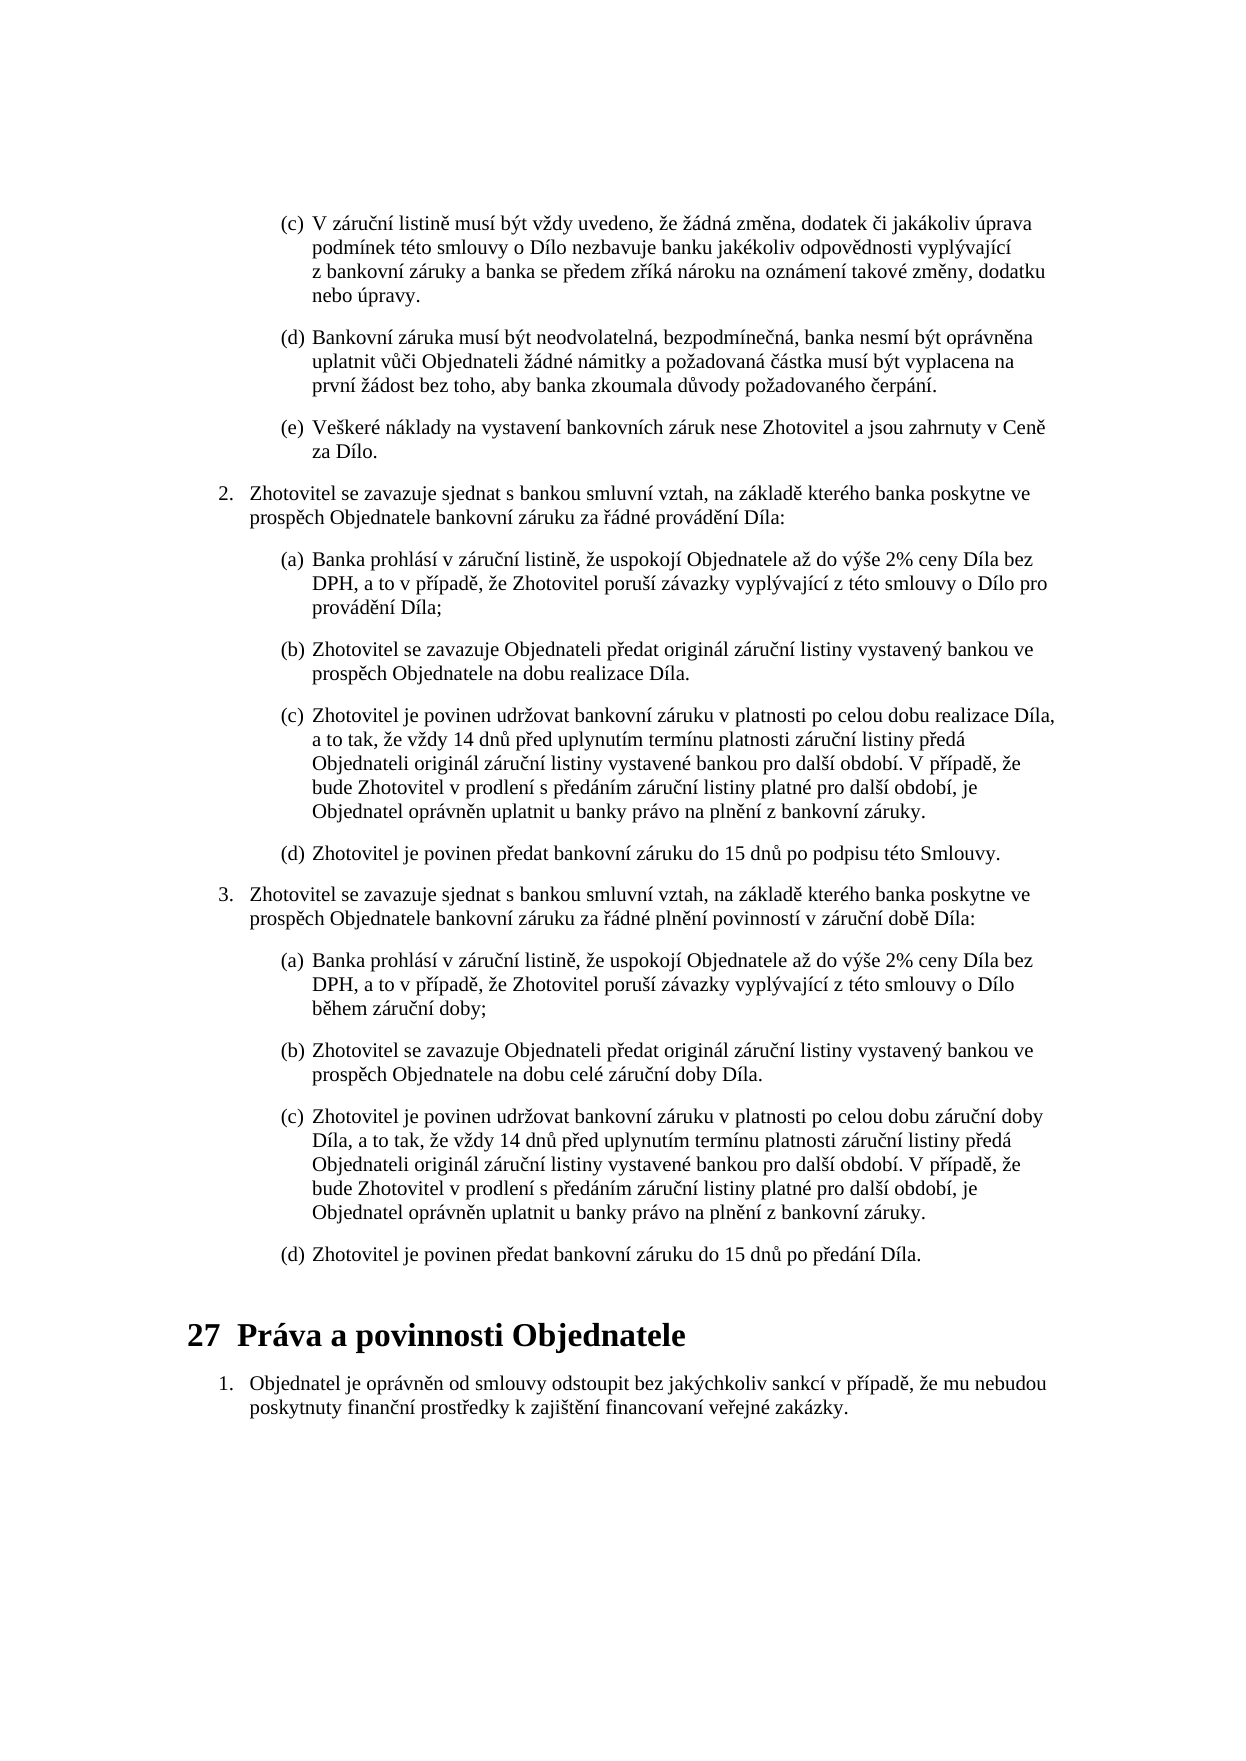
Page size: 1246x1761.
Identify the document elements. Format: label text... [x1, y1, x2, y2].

list (d) Zhotovitel je povinen předat bankovní záruku do 15 dnů po předání Díla. [281, 1242, 1059, 1266]
list (d) Bankovní záruka musí být neodvolatelná, bezpodmínečná, banka nesmí být oprávněna uplatnit vůči Objednateli žádné námitky a požadovaná částka musí být vyplacena na první žádost bez toho, aby banka zkoumala důvody požadovaného čerpání. [281, 325, 1059, 397]
list (c) Zhotovitel je povinen udržovat bankovní záruku v platnosti po celou dobu realizace Díla, a to tak, že vždy 14 dnů před uplynutím termínu platnosti záruční listiny předá Objednateli originál záruční listiny vystavené bankou pro další období. V případě, že bude Zhotovitel v prodlení s předáním záruční listiny platné pro další období, je Objednatel oprávněn uplatnit u banky právo na plnění z bankovní záruky. [281, 702, 1059, 823]
list (b) Zhotovitel se zavazuje Objednateli předat originál záruční listiny vystavený bankou ve prospěch Objednatele na dobu realizace Díla. [281, 637, 1059, 685]
list (c) V záruční listině musí být vždy uvedeno, že žádná změna, dodatek či jakákoliv úprava podmínek této smlouvy o Dílo nezbavuje banku jakékoliv odpovědnosti vyplývající z bankovní záruky a banka se předem zříká nároku na oznámení takové změny, dodatku nebo úpravy. [281, 211, 1059, 307]
list (e) Veškeré náklady na vystavení bankovních záruk nese Zhotovitel a jsou zahrnuty v Ceně za Dílo. [281, 415, 1059, 463]
list (b) Zhotovitel se zavazuje Objednateli předat originál záruční listiny vystavený bankou ve prospěch Objednatele na dobu celé záruční doby Díla. [281, 1038, 1059, 1086]
list 2. Zhotovitel se zavazuje sjednat s bankou smluvní vztah, na základě kterého banka poskytne ve prospěch Objednatele bankovní záruku za řádné provádění Díla: [218, 481, 1059, 529]
list (a) Banka prohlásí v záruční listině, že uspokojí Objednatele až do výše 2% ceny Díla bez DPH, a to v případě, že Zhotovitel poruší závazky vyplývající z této smlouvy o Dílo během záruční doby; [281, 948, 1059, 1020]
subtitle 27 Práva a povinnosti Objednatele [187, 1315, 1059, 1353]
list (c) Zhotovitel je povinen udržovat bankovní záruku v platnosti po celou dobu záruční doby Díla, a to tak, že vždy 14 dnů před uplynutím termínu platnosti záruční listiny předá Objednateli originál záruční listiny vystavené bankou pro další období. V případě, že bude Zhotovitel v prodlení s předáním záruční listiny platné pro další období, je Objednatel oprávněn uplatnit u banky právo na plnění z bankovní záruky. [281, 1104, 1059, 1224]
list 3. Zhotovitel se zavazuje sjednat s bankou smluvní vztah, na základě kterého banka poskytne ve prospěch Objednatele bankovní záruku za řádné plnění povinností v záruční době Díla: [218, 882, 1059, 930]
list (a) Banka prohlásí v záruční listině, že uspokojí Objednatele až do výše 2% ceny Díla bez DPH, a to v případě, že Zhotovitel poruší závazky vyplývající z této smlouvy o Dílo pro provádění Díla; [281, 547, 1059, 619]
list 1. Objednatel je oprávněn od smlouvy odstoupit bez jakýchkoliv sankcí v případě, že mu nebudou poskytnuty finanční prostředky k zajištění financovaní veřejné zakázky. [218, 1371, 1059, 1419]
list (d) Zhotovitel je povinen předat bankovní záruku do 15 dnů po podpisu této Smlouvy. [281, 841, 1059, 864]
